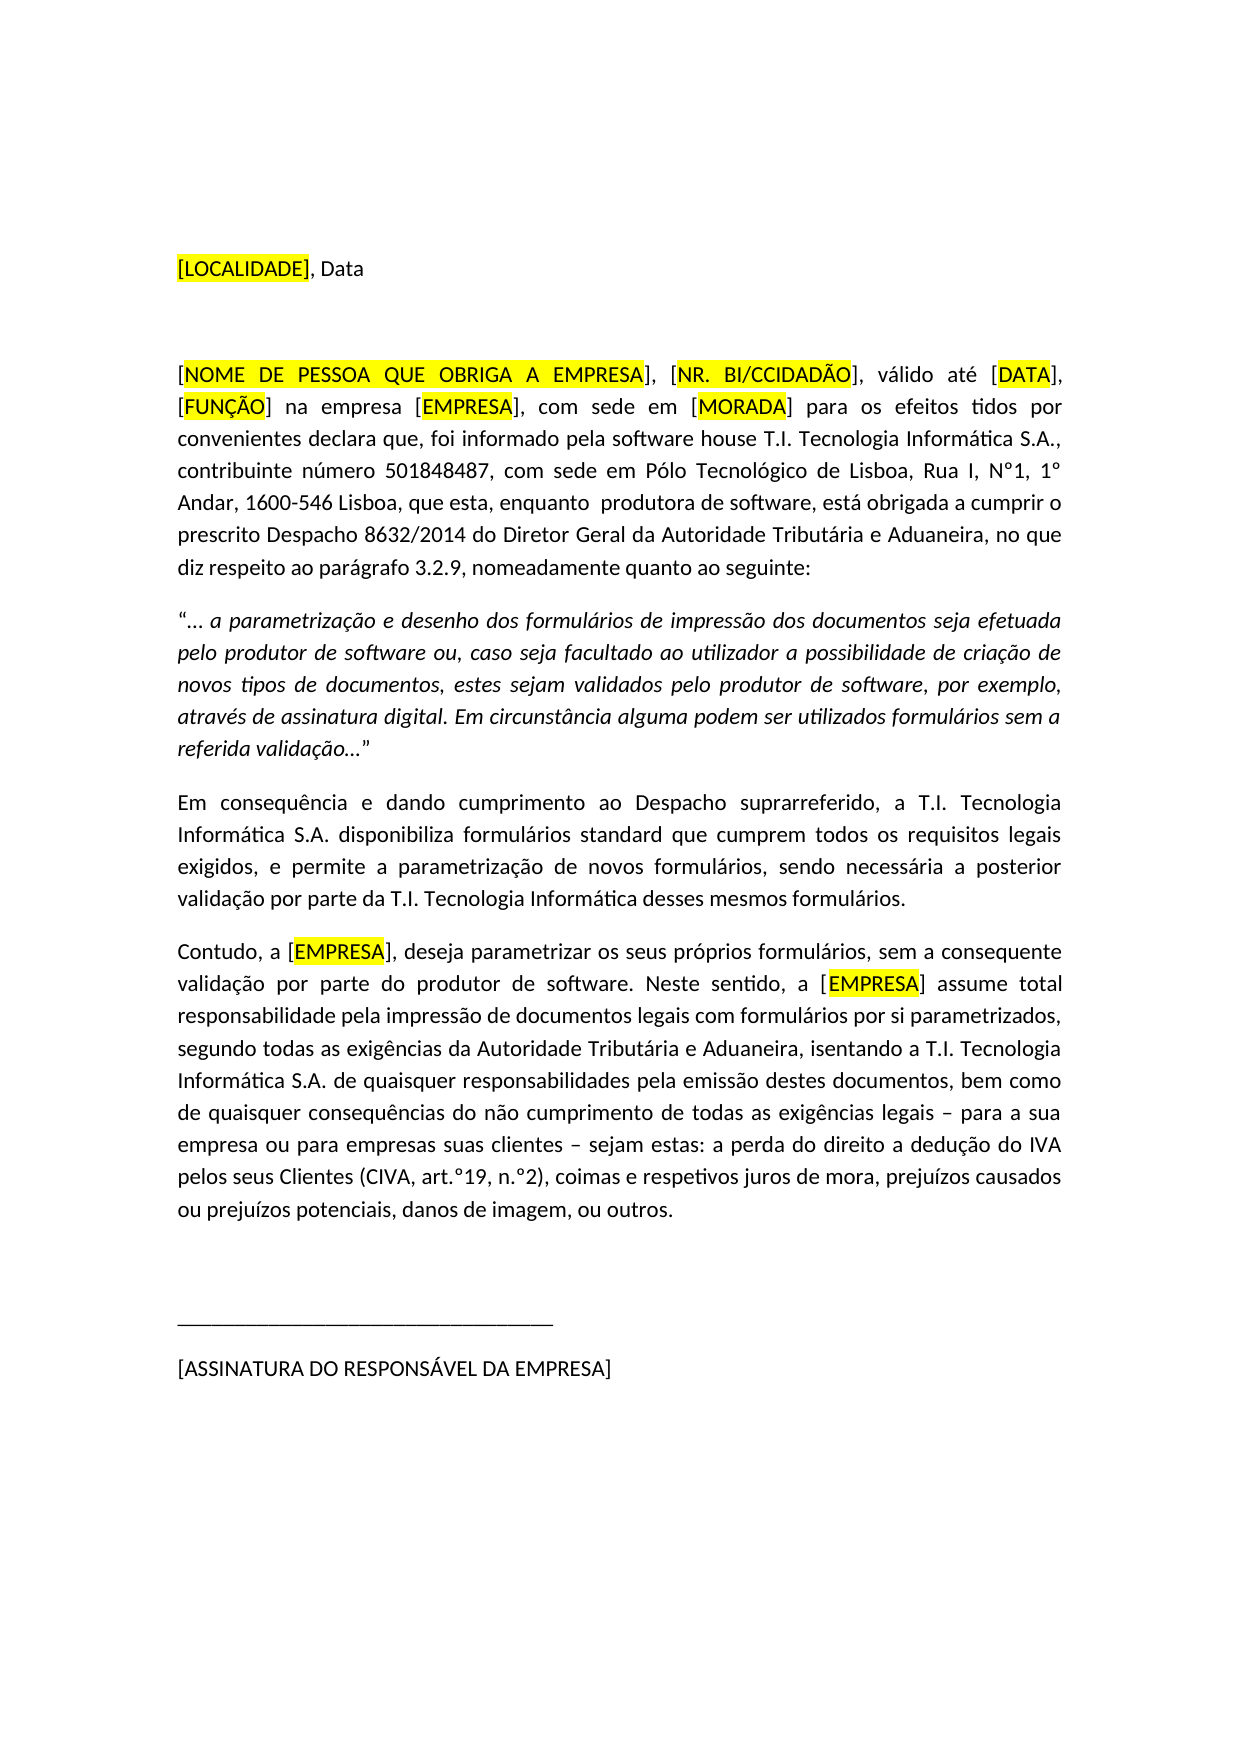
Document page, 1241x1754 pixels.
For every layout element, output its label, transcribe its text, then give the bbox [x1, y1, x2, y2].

text Em consequência e dando cumprimento ao Despacho suprarreferido, a T.I. Tecnologia Informática S.A. disponibiliza formulários standard que cumprem todos os requisitos legais exigidos, e permite a parametrização de novos formulários, sendo necessária a posterior validação por parte da T.I. Tecnologia Informática desses mesmos formulários. [177, 788, 1063, 912]
text [ASSINATURA DO RESPONSÁVEL DA EMPRESA] [177, 1354, 1063, 1382]
text [LOCALIDADE], Data [309, 254, 1063, 282]
text “… a parametrização e desenho dos formulários de impressão dos documentos seja efetuada pelo produtor de software ou, caso seja facultado ao utilizador a possibilidade de criação de novos tipos de documentos, estes sejam validados pelo produtor de software, por exemplo, através de assinatura digital. Em circunstância alguma podem ser utilizados formulários sem a referida validação…” [177, 606, 1063, 763]
text _________________________________ [177, 1301, 1063, 1329]
text Contudo, a [EMPRESA], deseja parametrizar os seus próprios formulários, sem a consequente validação por parte do produtor de software. Neste sentido, a [EMPRESA] assume total responsabilidade pela impressão de documentos legais com formulários por si parametrizados, segundo todas as exigências da Autoridade Tributária e Aduaneira, isentando a T.I. Tecnologia Informática S.A. de quaisquer responsabilidades pela emissão destes documentos, bem como de quaisquer consequências do não cumprimento de todas as exigências legais – para a sua empresa ou para empresas suas clientes – sejam estas: a perda do direito a dedução do IVA pelos seus Clientes (CIVA, art.º19, n.º2), coimas e respetivos juros de mora, prejuízos causados ou prejuízos potenciais, danos de imagem, ou outros. [177, 937, 1063, 1223]
text [NOME DE PESSOA QUE OBRIGA A EMPRESA], [NR. BI/CCIDADÃO], válido até [DATA], [FUNÇÃO] na empresa [EMPRESA], com sede em [MORADA] para os efeitos tidos por convenientes declara que, foi informado pela software house T.I. Tecnologia Informática S.A., contribuinte número 501848487, com sede em Pólo Tecnológico de Lisboa, Rua I, Nº1, 1º Andar, 1600-546 Lisboa, que esta, enquanto produtora de software, está obrigada a cumprir o prescrito Despacho 8632/2014 do Diretor Geral da Autoridade Tributária e Aduaneira, no que diz respeito ao parágrafo 3.2.9, nomeadamente quanto ao seguinte: [177, 360, 1063, 581]
